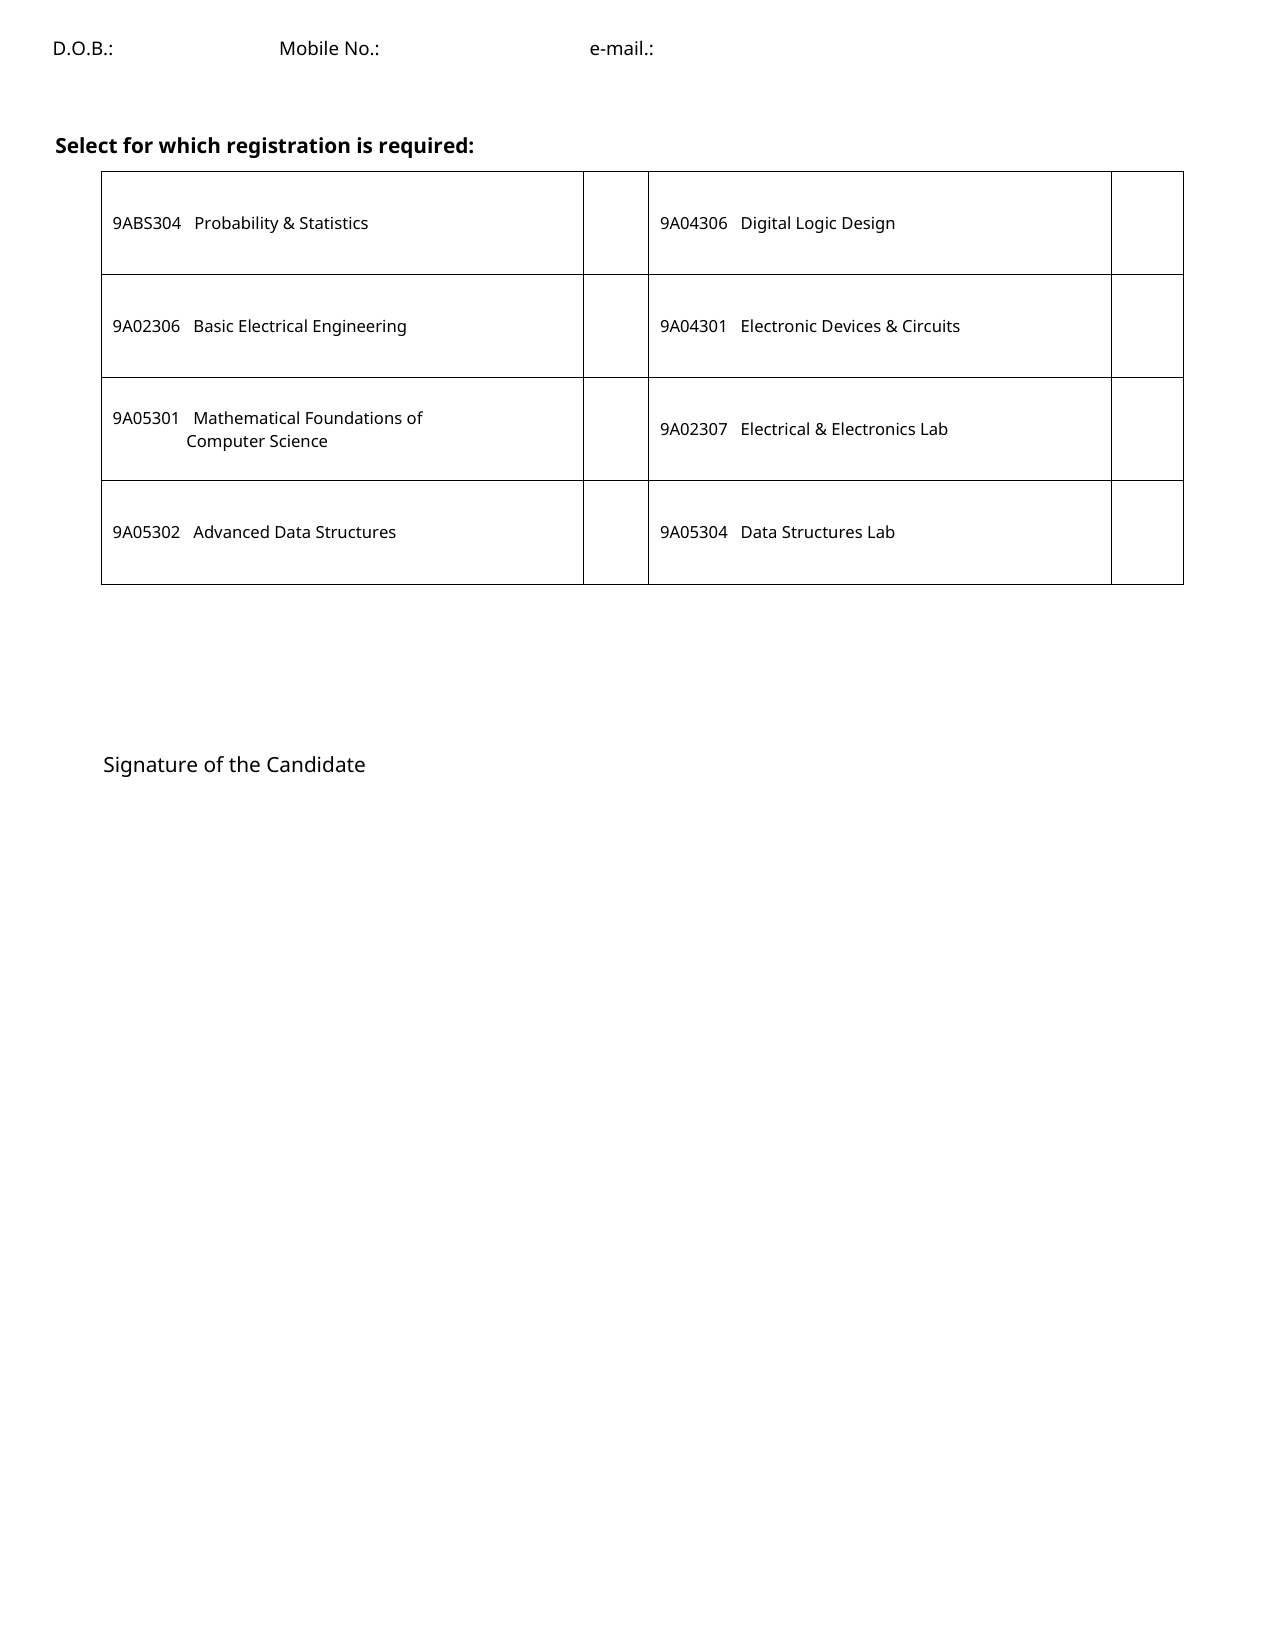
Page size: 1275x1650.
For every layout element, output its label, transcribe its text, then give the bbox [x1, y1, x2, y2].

table_cell [584, 378, 648, 480]
table_header 9ABS304 Probability & Statistics [102, 172, 583, 274]
table_header [584, 172, 648, 274]
table_cell 9A05301 Mathematical Foundations of Computer Science [102, 378, 583, 480]
table_cell [1112, 378, 1183, 480]
table_cell 9A05302 Advanced Data Structures [102, 481, 583, 583]
table_header 9A04306 Digital Logic Design [649, 172, 1111, 274]
table_cell [584, 275, 648, 377]
table_cell [1112, 481, 1183, 583]
table_cell 9A02307 Electrical & Electronics Lab [649, 378, 1111, 480]
text Signature of the Candidate [28, 750, 1256, 779]
table_cell 9A05304 Data Structures Lab [649, 481, 1111, 583]
table_cell [1112, 275, 1183, 377]
table_header [1112, 172, 1183, 274]
text Select for which registration is required: [28, 131, 1256, 160]
table_cell 9A04301 Electronic Devices & Circuits [649, 275, 1111, 377]
text D.O.B.: Mobile No.: e-mail.: [28, 35, 1256, 60]
table_cell 9A02306 Basic Electrical Engineering [102, 275, 583, 377]
table_cell [584, 481, 648, 583]
